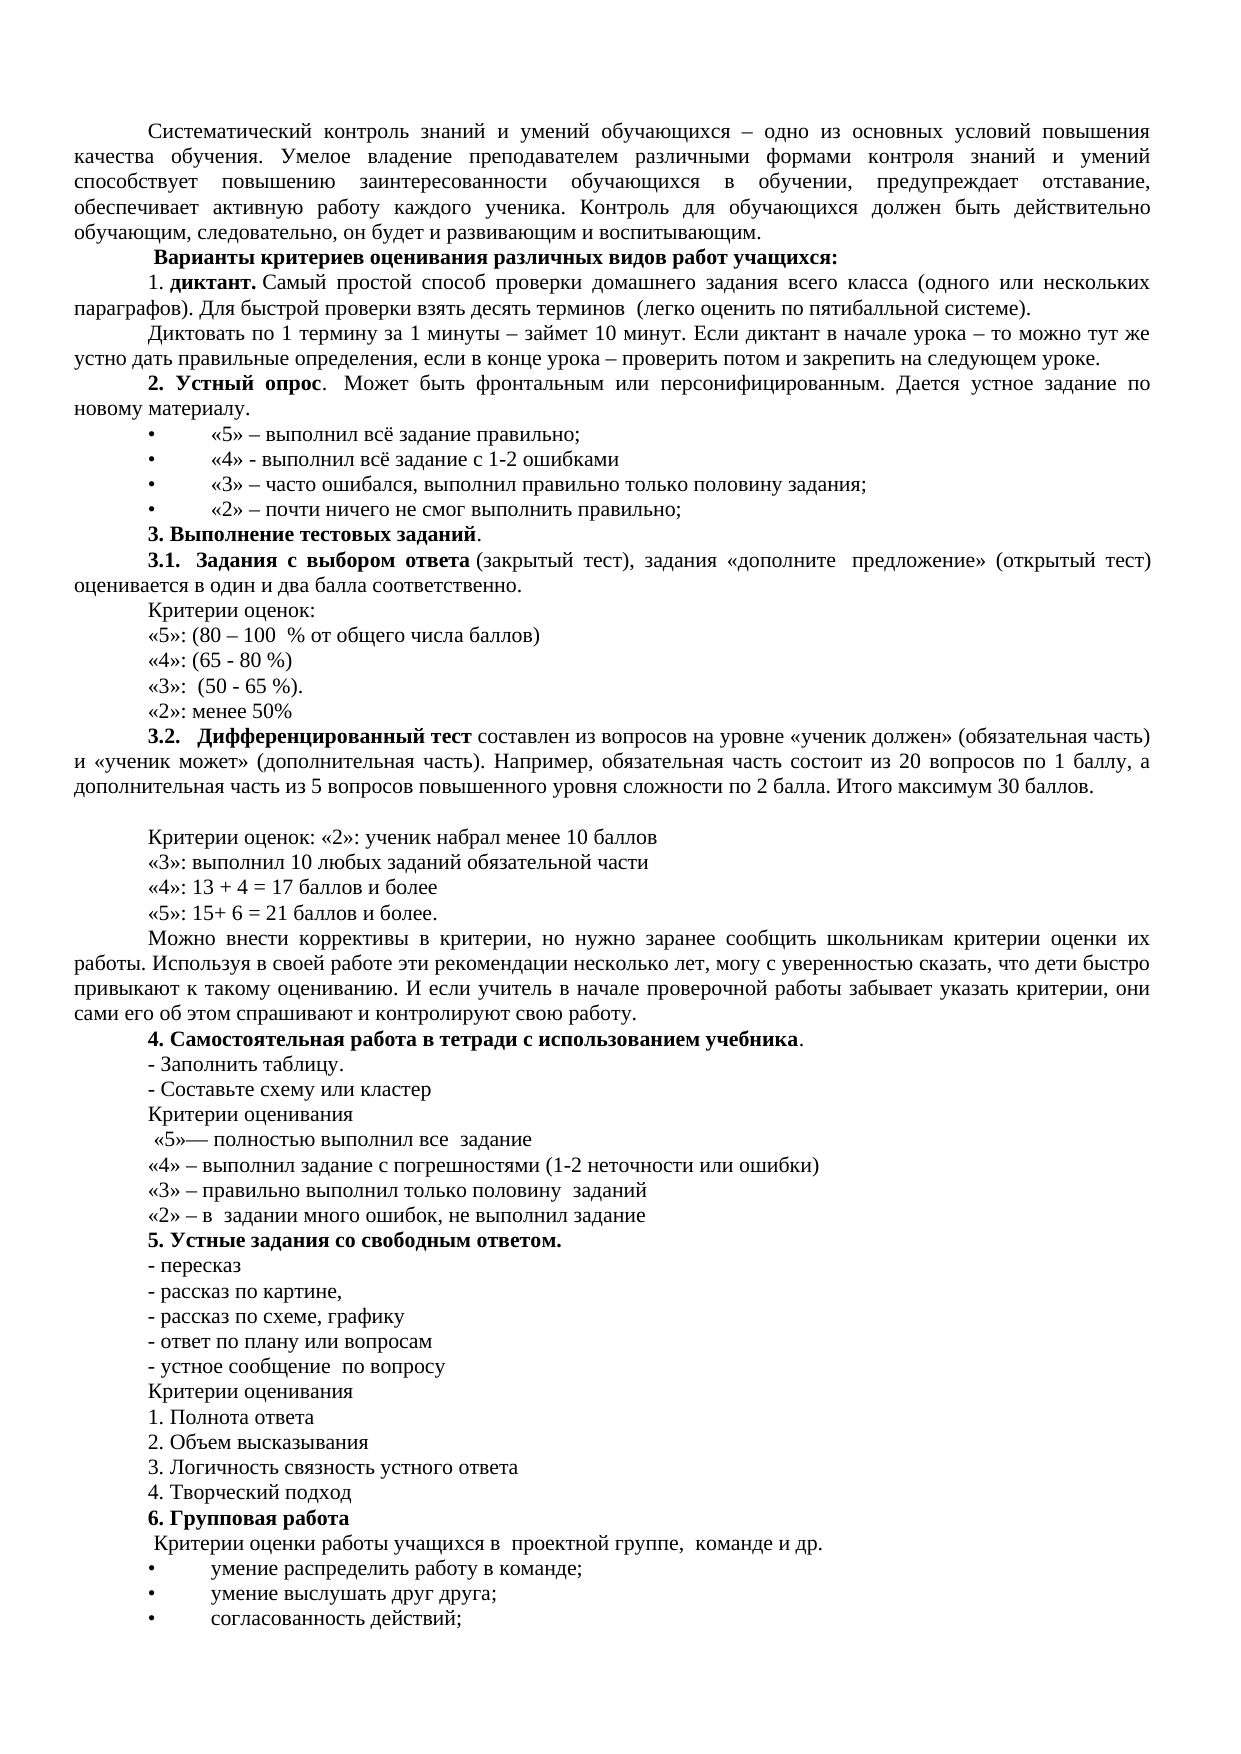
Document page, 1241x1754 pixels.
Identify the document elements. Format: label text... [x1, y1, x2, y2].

text «4» – выполнил задание с погрешностями (1-2 неточности или ошибки) [74, 1152, 1152, 1177]
text 2. Устный опрос. Может быть фронтальным или персонифицированным. Дается устное задание по новому материалу. [74, 370, 1152, 421]
text - Заполнить таблицу. [74, 1051, 1152, 1076]
text «2»: менее 50% [74, 698, 1152, 723]
text «3» – правильно выполнил только половину заданий [74, 1177, 1152, 1202]
text «5»: (80 – 100 % от общего числа баллов) [74, 622, 1152, 647]
text 1. диктант. Самый простой способ проверки домашнего задания всего класса (одного или нескольких параграфов). Для быстрой проверки взять десять терминов (легко оценить по пятибалльной системе). [74, 269, 1152, 320]
text Критерии оценки работы учащихся в проектной группе, команде и др. [74, 1530, 1152, 1555]
text 3.1. Задания с выбором ответа (закрытый тест), задания «дополните предложение» (открытый тест) оценивается в один и два балла соответственно. [74, 547, 1152, 597]
text • «5» – выполнил всё задание правильно; [74, 421, 1152, 446]
text • «2» – почти ничего не смог выполнить правильно; [74, 496, 1152, 521]
text • «3» – часто ошибался, выполнил правильно только половину задания; [74, 471, 1152, 496]
text 4. Самостоятельная работа в тетради с использованием учебника. [74, 1026, 1152, 1051]
text «5»: 15+ 6 = 21 баллов и более. [74, 899, 1152, 925]
text «3»: выполнил 10 любых заданий обязательной части [74, 849, 1152, 874]
text • умение выслушать друг друга; [74, 1580, 1152, 1605]
text Критерии оценивания [74, 1101, 1152, 1126]
text 3. Логичность связность устного ответа [74, 1454, 1152, 1479]
text - пересказ [74, 1252, 1152, 1278]
text Можно внести коррективы в критерии, но нужно заранее сообщить школьникам критерии оценки их работы. Используя в своей работе эти рекомендации несколько лет, могу с уверенностью сказать, что дети быстро привыкают к такому оцениванию. И если учитель в начале проверочной работы забывает указать критерии, они сами его об этом спрашивают и контролируют свою работу. [74, 925, 1152, 1026]
text «5»— полностью выполнил все задание [74, 1126, 1152, 1152]
text 3. Выполнение тестовых заданий. [74, 521, 1152, 547]
text 5. Устные задания со свободным ответом. [74, 1227, 1152, 1252]
text 6. Групповая работа [74, 1504, 1152, 1530]
text - устное сообщение по вопросу [74, 1353, 1152, 1378]
text Диктовать по 1 термину за 1 минуты – займет 10 минут. Если диктант в начале урока – то можно тут же устно дать правильные определения, если в конце урока – проверить потом и закрепить на следующем уроке. [74, 320, 1152, 370]
text • согласованность действий; [74, 1605, 1152, 1631]
text «4»: 13 + 4 = 17 баллов и более [74, 874, 1152, 899]
text 1. Полнота ответа [74, 1404, 1152, 1429]
text «3»: (50 - 65 %). [74, 673, 1152, 698]
text - ответ по плану или вопросам [74, 1328, 1152, 1353]
text Критерии оценок: [74, 597, 1152, 622]
text • умение распределить работу в команде; [74, 1555, 1152, 1580]
text Критерии оценок: «2»: ученик набрал менее 10 баллов [74, 824, 1152, 849]
text - рассказ по картине, [74, 1278, 1152, 1303]
text 3.2. Дифференцированный тест составлен из вопросов на уровне «ученик должен» (обязательная часть) и «ученик может» (дополнительная часть). Например, обязательная часть состоит из 20 вопросов по 1 баллу, а дополнительная часть из 5 вопросов повышенного уровня сложности по 2 балла. Итого максимум 30 баллов. [74, 723, 1152, 799]
text Критерии оценивания [74, 1378, 1152, 1404]
text 2. Объем высказывания [74, 1429, 1152, 1454]
text «4»: (65 - 80 %) [74, 647, 1152, 673]
text Систематический контроль знаний и умений обучающихся – одно из основных условий повышения качества обучения. Умелое владение преподавателем различными формами контроля знаний и умений способствует повышению заинтересованности обучающихся в обучении, предупреждает отставание, обеспечивает активную работу каждого ученика. Контроль для обучающихся должен быть действительно обучающим, следовательно, он будет и развивающим и воспитывающим. [74, 118, 1152, 244]
text - рассказ по схеме, графику [74, 1303, 1152, 1328]
text 4. Творческий подход [74, 1479, 1152, 1504]
text «2» – в задании много ошибок, не выполнил задание [74, 1202, 1152, 1227]
text Варианты критериев оценивания различных видов работ учащихся: [74, 244, 1152, 269]
text - Составьте схему или кластер [74, 1076, 1152, 1101]
text • «4» - выполнил всё задание с 1-2 ошибками [74, 446, 1152, 471]
